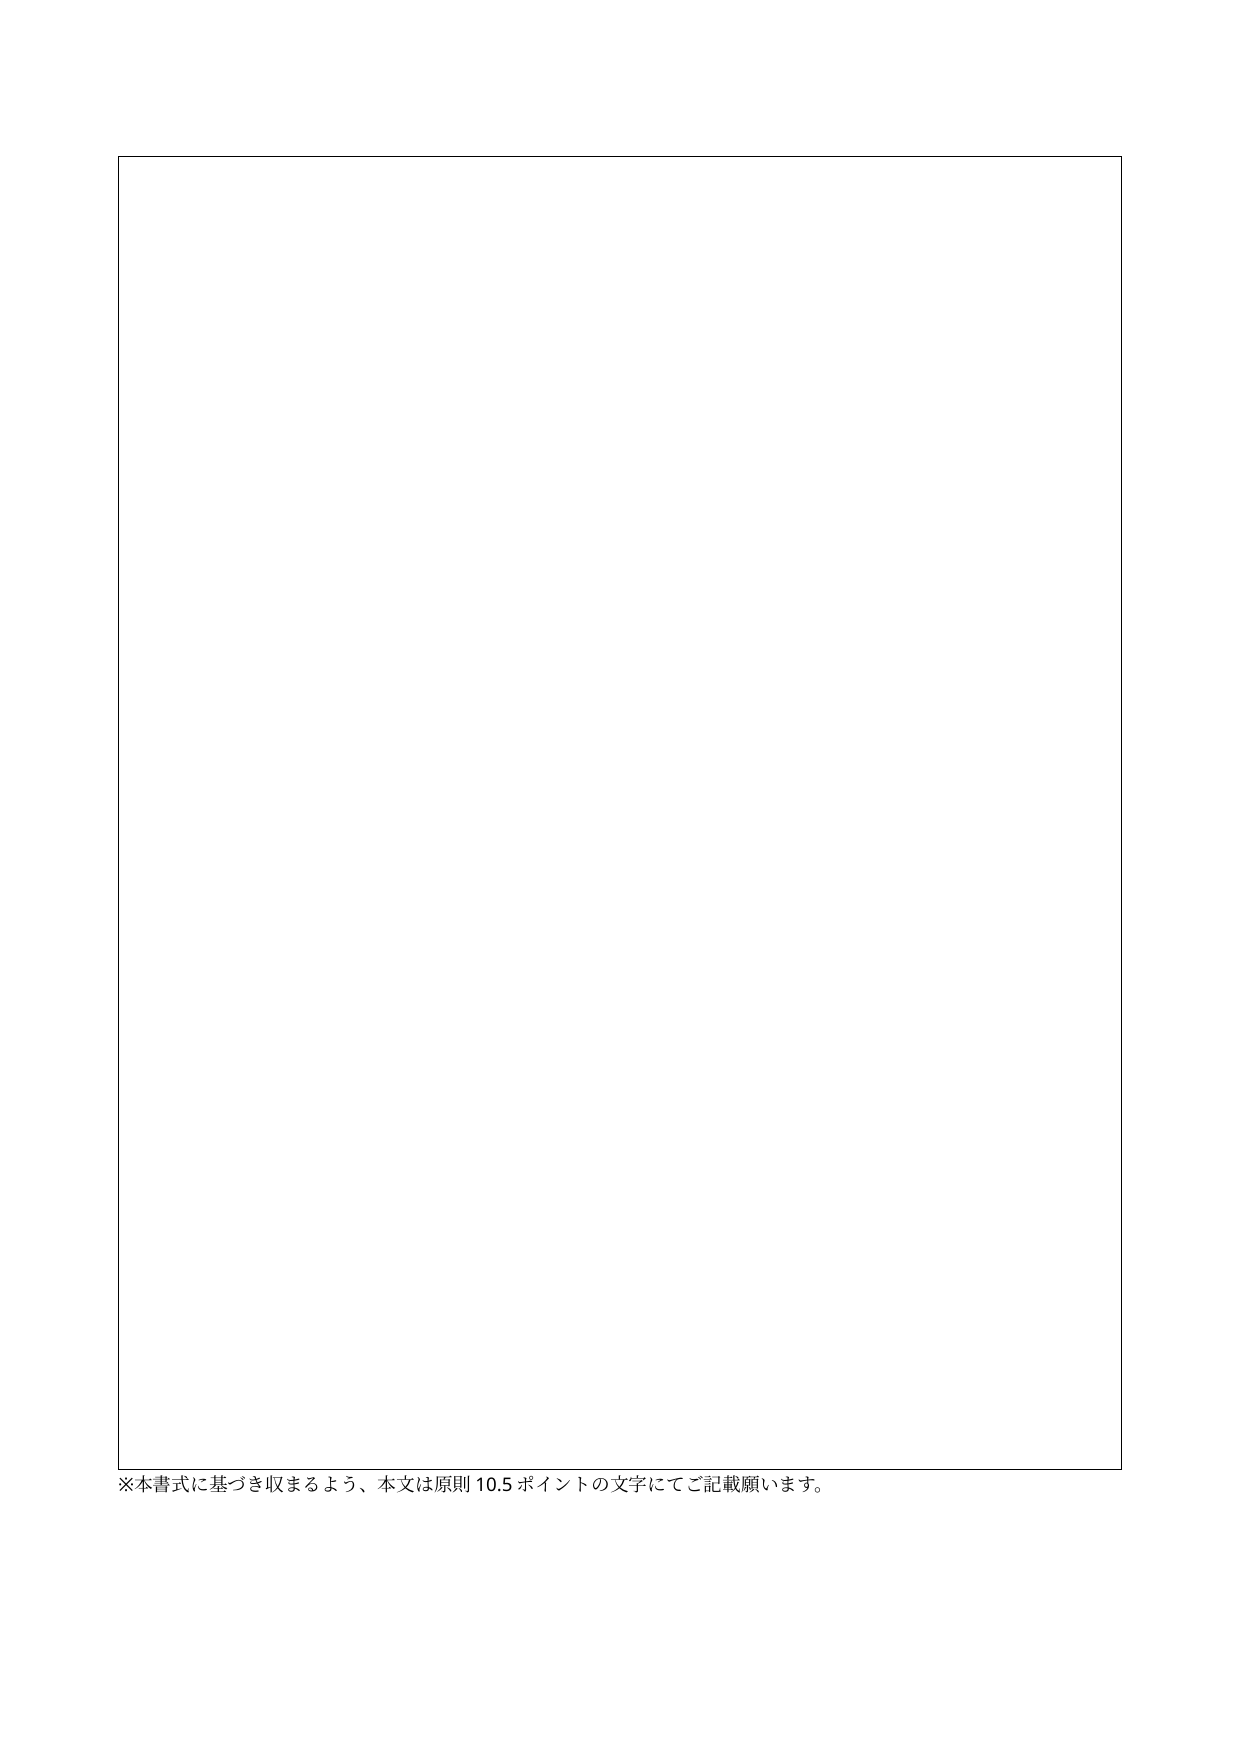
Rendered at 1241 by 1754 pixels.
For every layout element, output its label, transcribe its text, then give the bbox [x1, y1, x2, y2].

table_header [119, 157, 1121, 1468]
text ※本書式に基づき収まるよう、本文は原則10.5ポイントの文字にてご記載願います。 [118, 1470, 1122, 1496]
